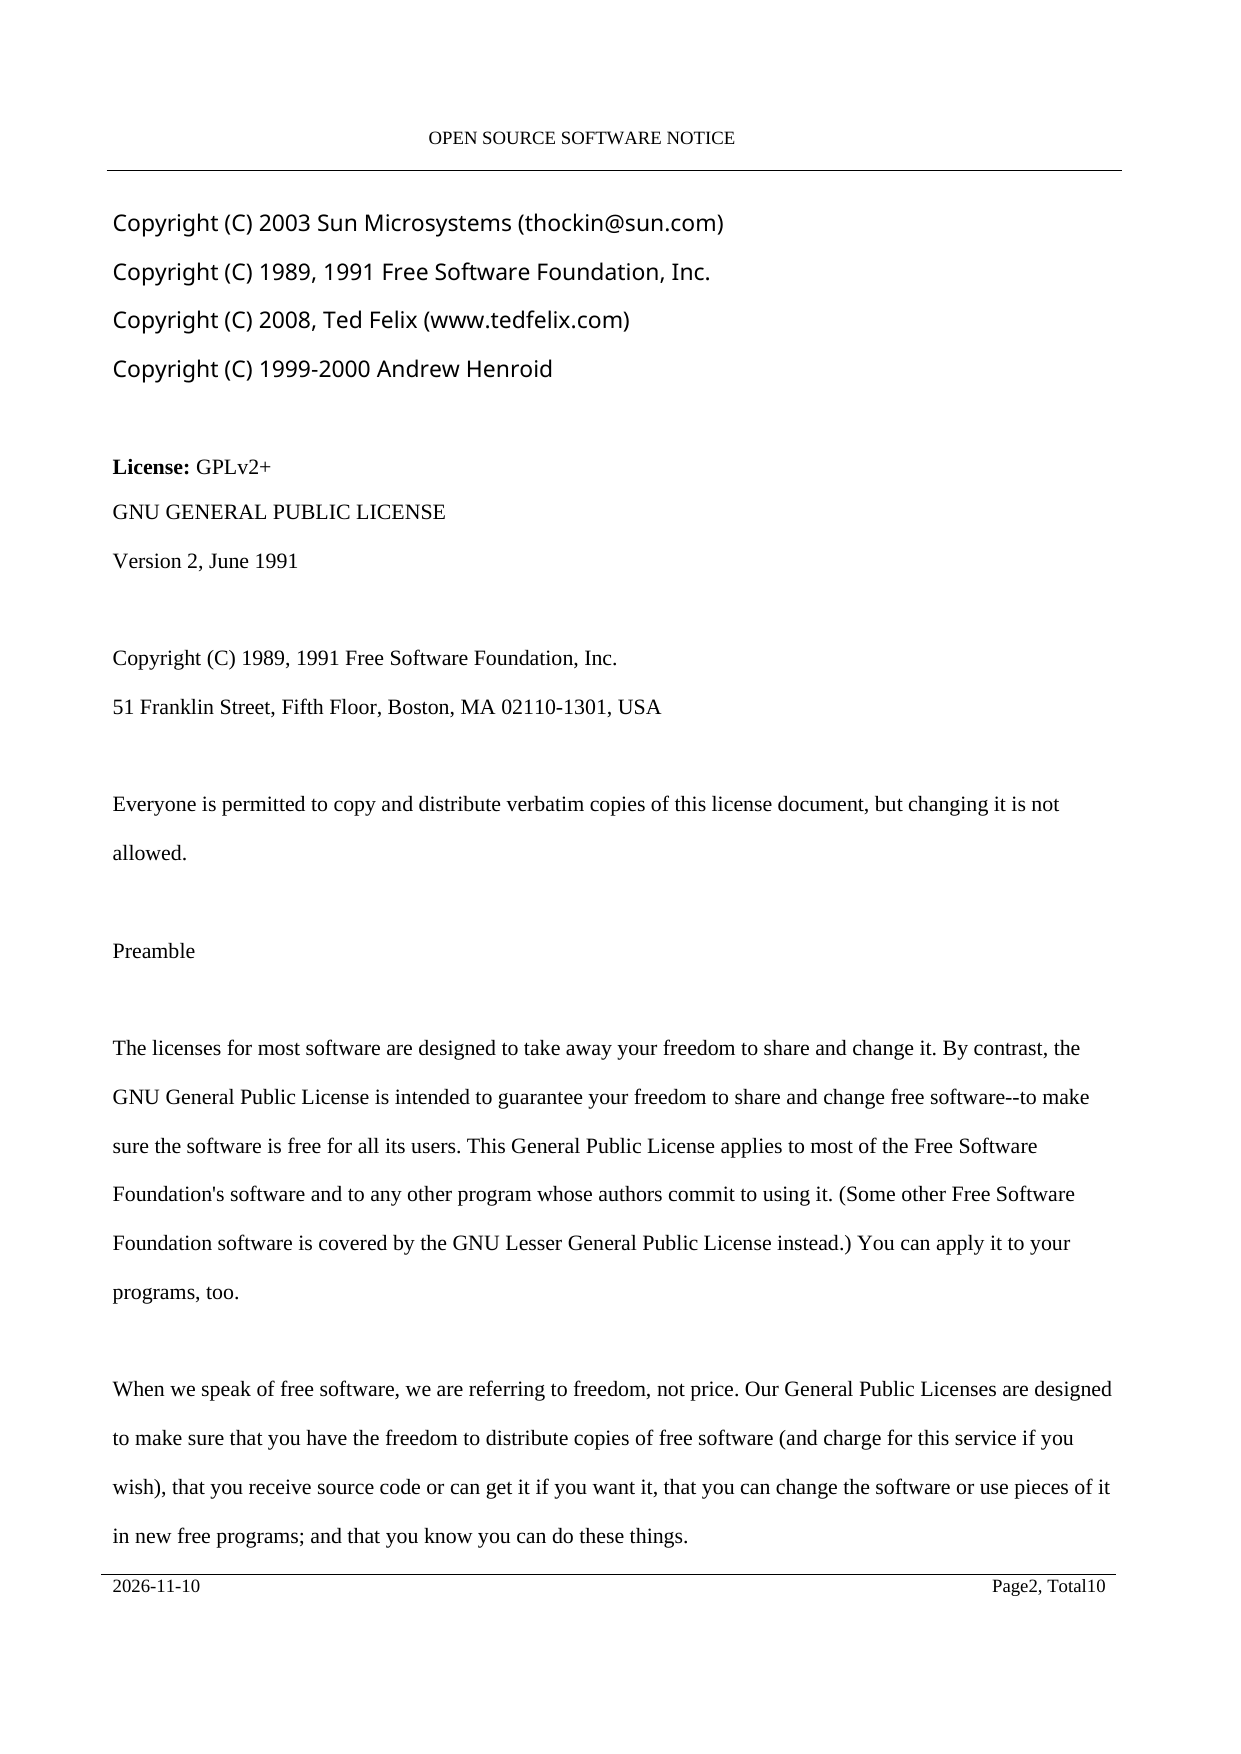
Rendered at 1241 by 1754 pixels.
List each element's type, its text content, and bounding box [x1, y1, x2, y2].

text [112, 206, 1128, 434]
text License: GPLv2+ [112, 450, 1128, 483]
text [112, 495, 1128, 1551]
